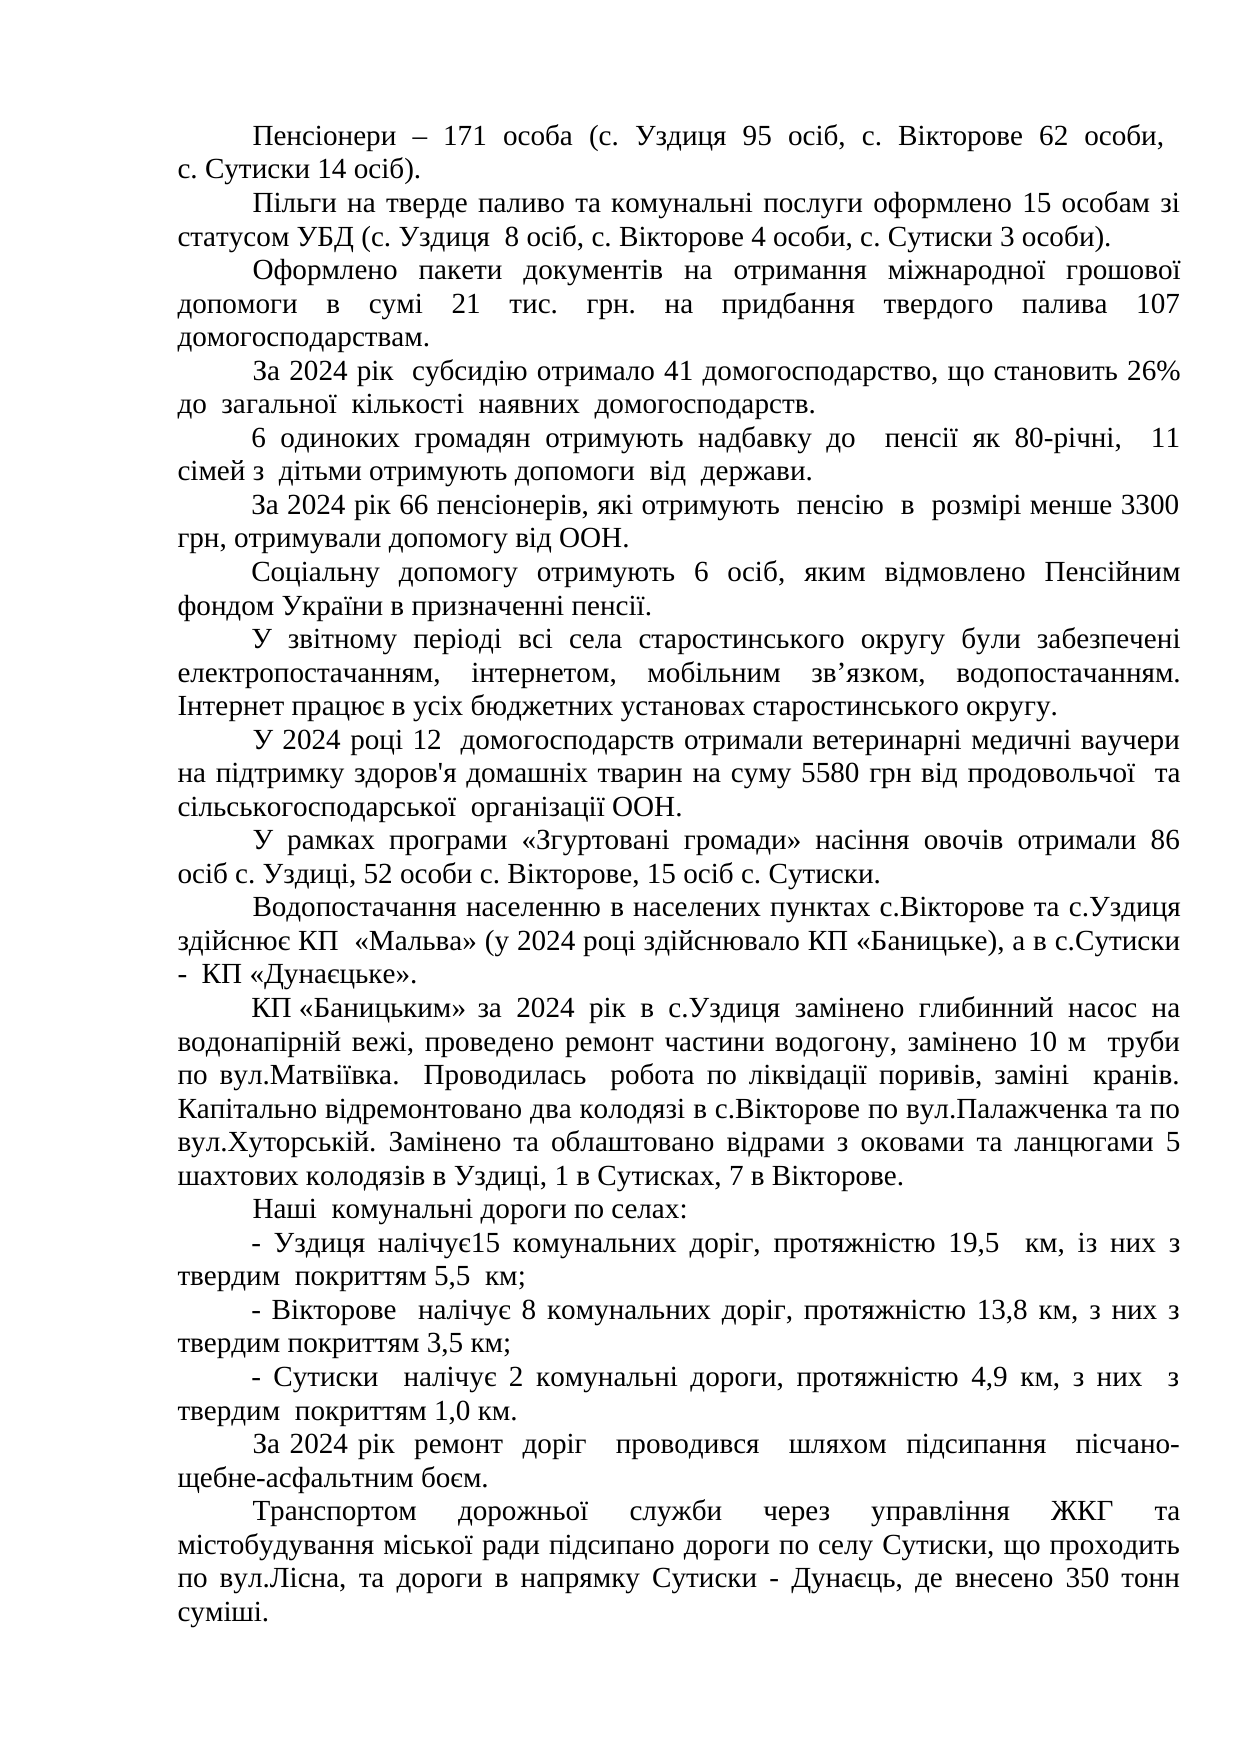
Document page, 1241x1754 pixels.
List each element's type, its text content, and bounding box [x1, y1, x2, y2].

text Соціальну допомогу отримують 6 осіб, яким відмовлено Пенсійним фондом України в призначенні пенсії. [177, 554, 1181, 621]
text Пільги на тверде паливо та комунальні послуги оформлено 15 особам зі статусом УБД (с. Уздиця 8 осіб, с. Вікторове 4 особи, с. Сутиски 3 особи). [177, 185, 1181, 252]
text За 2024 рік ремонт доріг проводився шляхом підсипання пісчано-щебне-асфальтним боєм. [177, 1426, 1181, 1493]
text - Сутиски налічує 2 комунальні дороги, протяжністю 4,9 км, з них з твердим покриттям 1,0 км. [177, 1359, 1181, 1426]
text За 2024 рік субсидію отримало 41 домогосподарство, що становить 26% до загальної кількості наявних домогосподарств. [177, 353, 1181, 420]
text - Уздиця налічує15 комунальних доріг, протяжністю 19,5 км, із них з твердим покриттям 5,5 км; [177, 1225, 1181, 1292]
text У рамках програми «Згуртовані громади» насіння овочів отримали 86 осіб с. Уздиці, 52 особи с. Вікторове, 15 осіб с. Сутиски. [177, 822, 1181, 889]
text Пенсіонери – 171 особа (с. Уздиця 95 осіб, с. Вікторове 62 особи, с. Сутиски 14 осіб). [177, 118, 1181, 185]
text Наші комунальні дороги по селах: [177, 1191, 1181, 1225]
text За 2024 рік 66 пенсіонерів, які отримують пенсію в розмірі менше 3300 грн, отримували допомогу від ООН. [177, 487, 1181, 554]
text Транспортом дорожньої служби через управління ЖКГ та містобудування міської ради підсипано дороги по селу Сутиски, що проходить по вул.Лісна, та дороги в напрямку Сутиски - Дунаєць, де внесено 350 тонн суміші. [177, 1493, 1181, 1627]
text - Вікторове налічує 8 комунальних доріг, протяжністю 13,8 км, з них з твердим покриттям 3,5 км; [177, 1292, 1181, 1359]
text 6 одиноких громадян отримують надбавку до пенсії як 80-річні, 11 сімей з дітьми отримують допомоги від держави. [177, 420, 1181, 487]
text У 2024 році 12 домогосподарств отримали ветеринарні медичні ваучери на підтримку здоров'я домашніх тварин на суму 5580 грн від продовольчої та сільськогосподарської організації ООН. [177, 722, 1181, 822]
text Водопостачання населенню в населених пунктах с.Вікторове та с.Уздиця здійснює КП «Мальва» (у 2024 році здійснювало КП «Баницьке), а в с.Сутиски - КП «Дунаєцьке». [177, 889, 1181, 990]
text У звітному періоді всі села старостинського округу були забезпечені електропостачанням, інтернетом, мобільним зв’язком, водопостачанням. Інтернет працює в усіх бюджетних установах старостинського округу. [177, 621, 1181, 722]
text КП «Баницьким» за 2024 рік в с.Уздиця замінено глибинний насос на водонапірній вежі, проведено ремонт частини водогону, замінено 10 м труби по вул.Матвіївка. Проводилась робота по ліквідації поривів, заміні кранів. Капітально відремонтовано два колодязі в с.Вікторове по вул.Палажченка та по вул.Хуторській. Замінено та облаштовано відрами з оковами та ланцюгами 5 шахтових колодязів в Уздиці, 1 в Сутисках, 7 в Вікторове. [177, 990, 1181, 1191]
text Оформлено пакети документів на отримання міжнародної грошової допомоги в сумі 21 тис. грн. на придбання твердого палива 107 домогосподарствам. [177, 252, 1181, 353]
